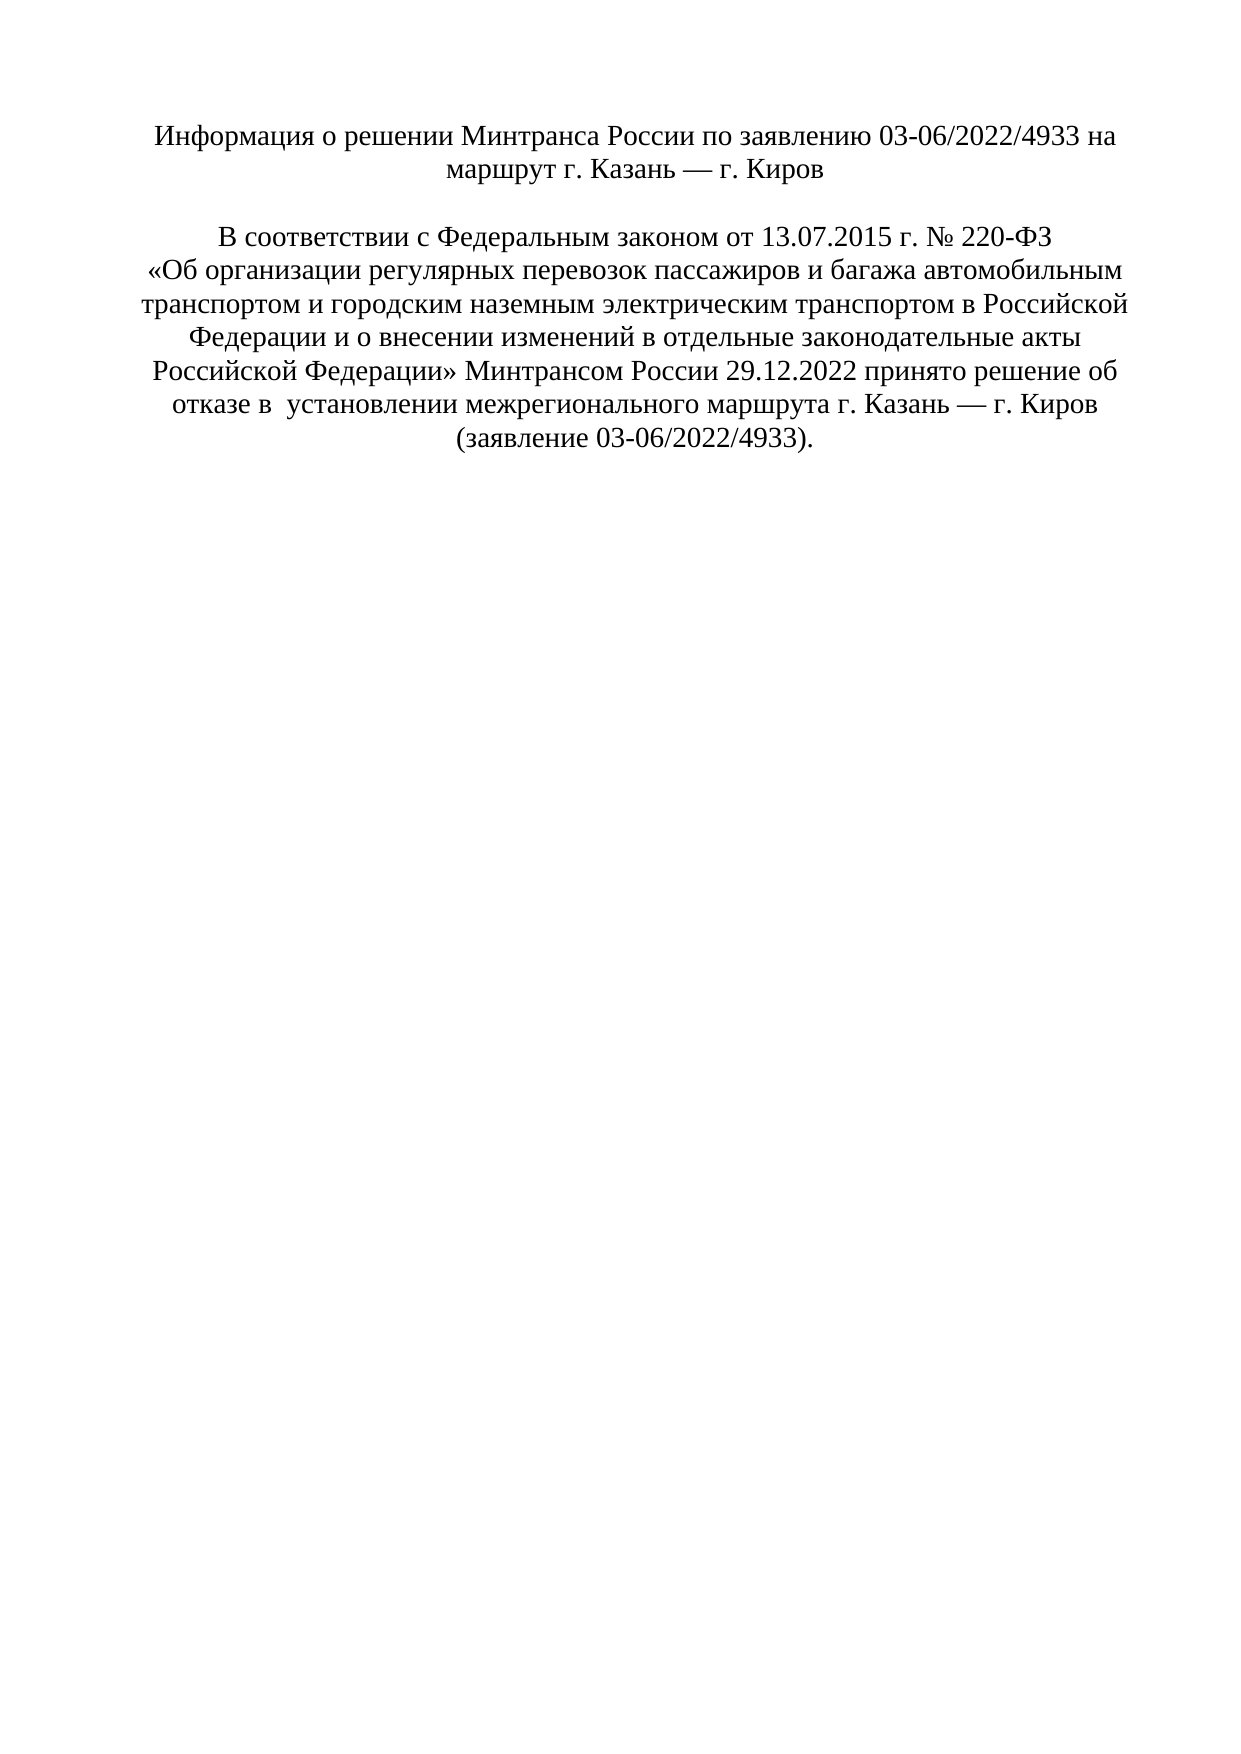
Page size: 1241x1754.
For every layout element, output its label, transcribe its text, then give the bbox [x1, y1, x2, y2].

text В соответствии с Федеральным законом от 13.07.2015 г. № 220-ФЗ «Об организации регулярных перевозок пассажиров и багажа автомобильным транспортом и городским наземным электрическим транспортом в Российской Федерации и о внесении изменений в отдельные законодательные акты Российской Федерации» Минтрансом России 29.12.2022 принято решение об отказе в установлении межрегионального маршрута г. Казань — г. Киров (заявление 03-06/2022/4933). [118, 219, 1152, 453]
text Информация о решении Минтранса России по заявлению 03-06/2022/4933 на маршрут г. Казань — г. Киров [118, 118, 1152, 185]
